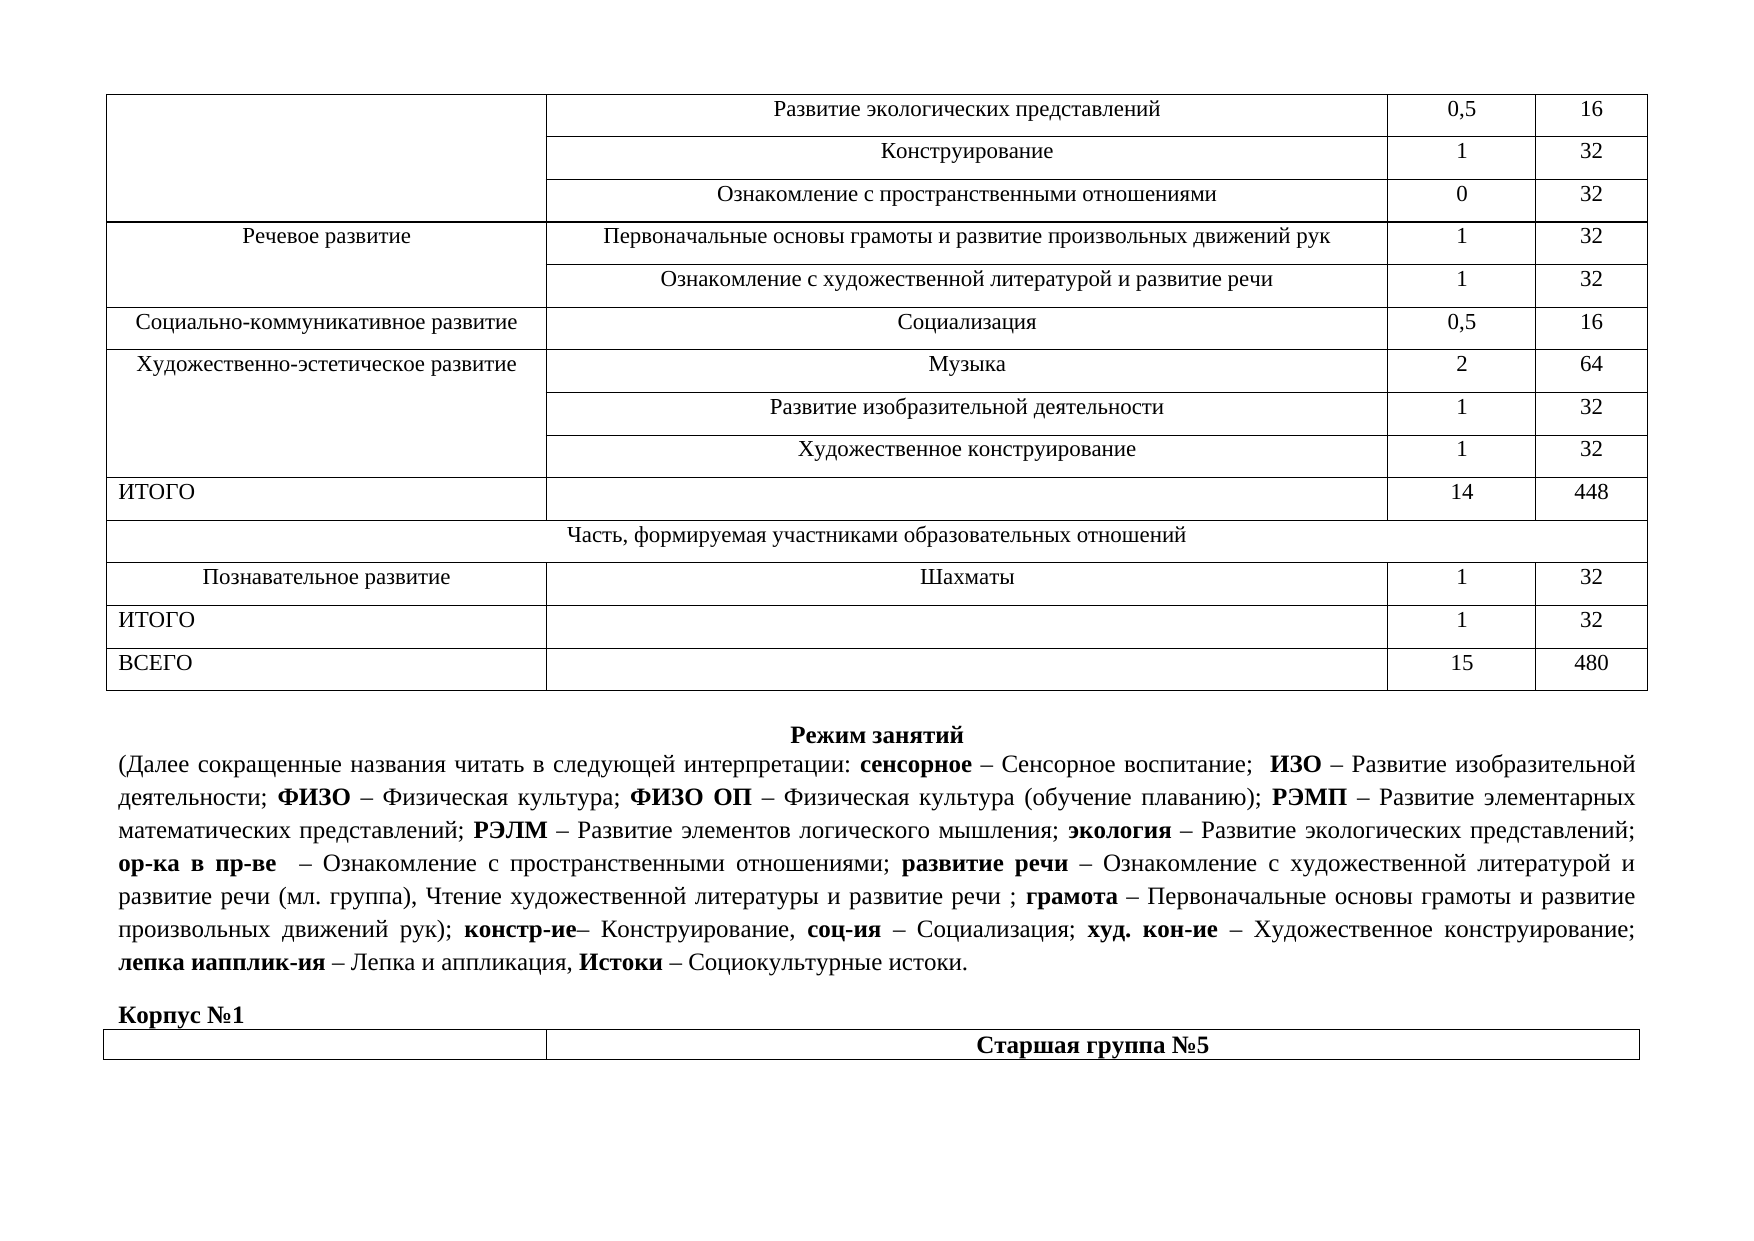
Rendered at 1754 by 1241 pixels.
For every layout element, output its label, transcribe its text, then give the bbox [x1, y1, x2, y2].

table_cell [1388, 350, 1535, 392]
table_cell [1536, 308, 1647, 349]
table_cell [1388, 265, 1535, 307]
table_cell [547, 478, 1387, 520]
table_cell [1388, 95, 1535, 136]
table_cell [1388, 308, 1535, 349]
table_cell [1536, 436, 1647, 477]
text Режим занятий [118, 720, 1636, 749]
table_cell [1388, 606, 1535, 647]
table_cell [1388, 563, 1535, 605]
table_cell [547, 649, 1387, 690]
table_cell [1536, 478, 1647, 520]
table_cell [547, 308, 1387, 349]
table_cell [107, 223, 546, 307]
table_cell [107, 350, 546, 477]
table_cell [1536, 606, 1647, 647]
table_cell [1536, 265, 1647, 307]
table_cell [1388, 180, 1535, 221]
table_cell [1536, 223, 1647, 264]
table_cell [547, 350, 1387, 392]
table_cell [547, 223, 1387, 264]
text Корпус №1 [118, 1001, 1636, 1029]
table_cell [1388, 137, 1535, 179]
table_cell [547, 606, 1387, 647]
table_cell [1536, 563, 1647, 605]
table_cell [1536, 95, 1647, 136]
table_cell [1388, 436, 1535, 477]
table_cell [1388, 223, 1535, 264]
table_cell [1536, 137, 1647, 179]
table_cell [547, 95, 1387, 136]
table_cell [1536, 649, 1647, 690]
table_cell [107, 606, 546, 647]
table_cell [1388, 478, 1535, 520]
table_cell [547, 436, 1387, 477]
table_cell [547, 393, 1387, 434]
text (Далее сокращенные названия читать в следующей интерпретации: сенсорное – Сенсорное воспитание; ИЗО – Развитие изобразительной деятельности; ФИЗО – Физическая культура; ФИЗО ОП – Физическая культура (обучение плаванию); РЭМП – Развитие элементарных математических представлений; РЭЛМ – Развитие элементов логического мышления; экология – Развитие экологических представлений; ор-ка в пр-ве – Ознакомление с пространственными отношениями; развитие речи – Ознакомление с художественной литературой и развитие речи (мл. группа), Чтение художественной литературы и развитие речи ; грамота – Первоначальные основы грамоты и развитие произвольных движений рук); констр-ие– Конструирование, соц-ия – Социализация; худ. кон-ие – Художественное конструирование; лепка иапплик-ия – Лепка и аппликация, Истоки – Социокультурные истоки. [118, 749, 1636, 976]
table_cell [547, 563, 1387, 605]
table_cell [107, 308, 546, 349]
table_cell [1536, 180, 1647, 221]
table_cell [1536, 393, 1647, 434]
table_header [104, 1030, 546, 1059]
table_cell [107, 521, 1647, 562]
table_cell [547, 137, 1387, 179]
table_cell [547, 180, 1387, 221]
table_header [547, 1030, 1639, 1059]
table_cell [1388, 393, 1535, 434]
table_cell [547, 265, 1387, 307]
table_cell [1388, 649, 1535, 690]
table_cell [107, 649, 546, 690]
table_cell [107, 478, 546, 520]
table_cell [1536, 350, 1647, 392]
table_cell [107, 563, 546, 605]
